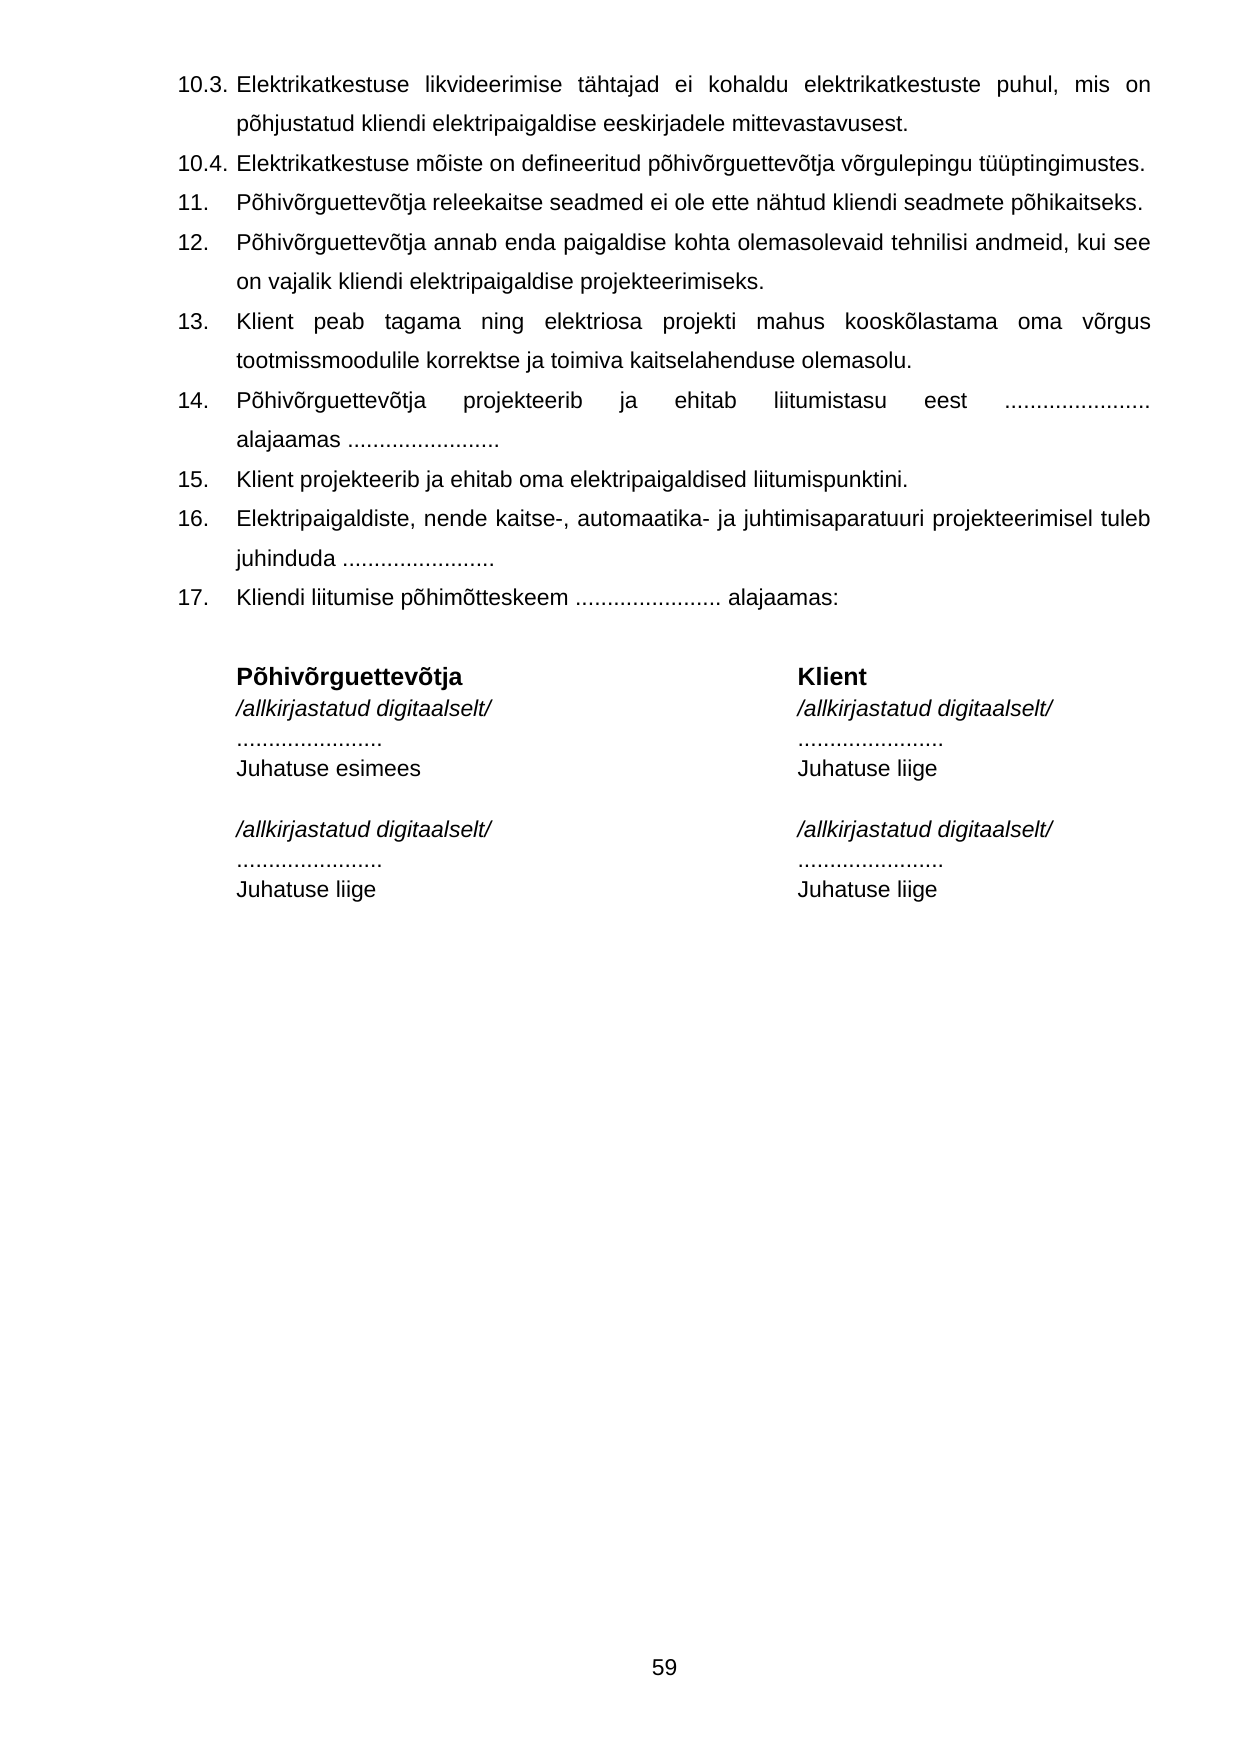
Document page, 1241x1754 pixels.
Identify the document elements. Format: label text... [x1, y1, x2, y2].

text Põhivõrguettevõtja Klient [236, 662, 1152, 691]
text ....................... ....................... [236, 725, 1152, 751]
list Elektripaigaldiste, nende kaitse-, automaatika- ja juhtimisaparatuuri projekteerimisel tuleb juhinduda ........................ [177, 505, 1152, 571]
list Põhivõrguettevõtja annab enda paigaldise kohta olemasolevaid tehnilisi andmeid, kui see on vajalik kliendi elektripaigaldise projekteerimiseks. [177, 229, 1152, 294]
list Elektrikatkestuse likvideerimise tähtajad ei kohaldu elektrikatkestuste puhul, mis on põhjustatud kliendi elektripaigaldise eeskirjadele mittevastavusest. [177, 71, 1152, 137]
list Põhivõrguettevõtja projekteerib ja ehitab liitumistasu eest ....................... alajaamas ........................ [177, 387, 1152, 452]
text Juhatuse esimees Juhatuse liige [236, 755, 1152, 782]
list Kliendi liitumise põhimõtteskeem ....................... alajaamas: [177, 584, 1152, 610]
text /allkirjastatud digitaalselt/ /allkirjastatud digitaalselt/ [236, 695, 1152, 721]
list Klient projekteerib ja ehitab oma elektripaigaldised liitumispunktini. [177, 466, 1152, 492]
text ....................... ....................... [236, 846, 1152, 872]
text /allkirjastatud digitaalselt/ /allkirjastatud digitaalselt/ [236, 816, 1152, 842]
list Põhivõrguettevõtja releekaitse seadmed ei ole ette nähtud kliendi seadmete põhikaitseks. [177, 189, 1152, 216]
text Juhatuse liige Juhatuse liige [236, 876, 1152, 902]
list Elektrikatkestuse mõiste on defineeritud põhivõrguettevõtja võrgulepingu tüüptingimustes. [177, 150, 1152, 176]
list Klient peab tagama ning elektriosa projekti mahus kooskõlastama oma võrgus tootmissmoodulile korrektse ja toimiva kaitselahenduse olemasolu. [177, 308, 1152, 373]
